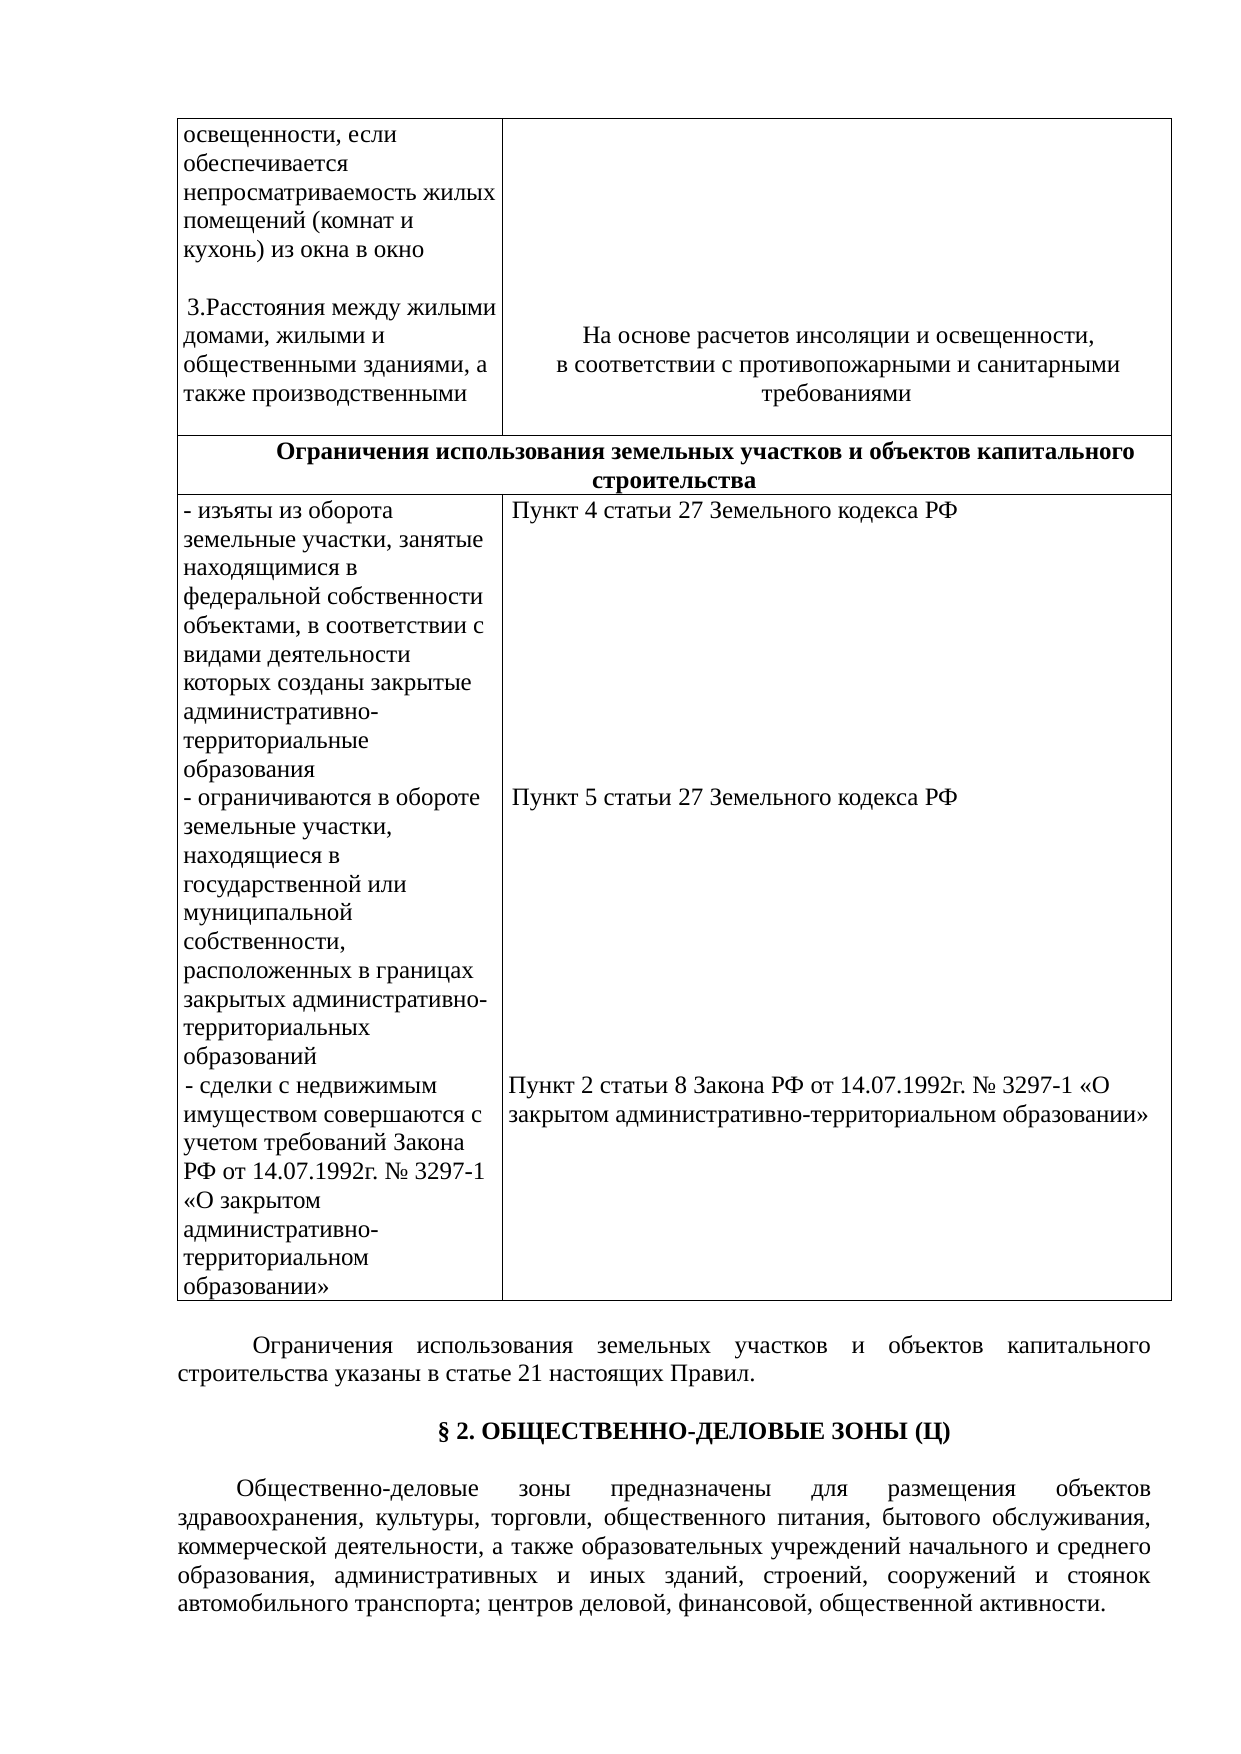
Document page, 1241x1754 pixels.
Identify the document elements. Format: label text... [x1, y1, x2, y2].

text Ограничения использования земельных участков и объектов капитального строительства указаны в статье 21 настоящих Правил. [177, 1330, 1152, 1387]
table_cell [503, 119, 1171, 435]
text § 2. ОБЩЕСТВЕННО-ДЕЛОВЫЕ ЗОНЫ (Ц) [236, 1416, 1152, 1445]
text Общественно-деловые зоны предназначены для размещения объектов здравоохранения, культуры, торговли, общественного питания, бытового обслуживания, коммерческой деятельности, а также образовательных учреждений начального и среднего образования, административных и иных зданий, строений, сооружений и стоянок автомобильного транспорта; центров деловой, финансовой, общественной активности. [177, 1473, 1152, 1617]
table_cell Пункт 4 статьи 27 Земельного кодекса РФ Пункт 5 статьи 27 Земельного кодекса РФ Пункт 2 статьи 8 Закона РФ от 14.07.1992г. № 3297-1 «О закрытом административно-территориальном образовании» [503, 495, 1171, 1300]
table_cell - изъяты из оборота земельные участки, занятые находящимися в федеральной собственности объектами, в соответствии с видами деятельности которых созданы закрытые административно-территориальные образования - ограничиваются в обороте земельные участки, находящиеся в государственной или муниципальной собственности, расположенных в границах закрытых административно-территориальных образований - сделки с недвижимым имуществом совершаются с учетом требований Закона РФ от 14.07.1992г. № 3297-1 «О закрытом административно-территориальном образовании» [178, 495, 502, 1300]
table_cell Ограничения использования земельных участков и объектов капитального строительства [178, 436, 1171, 494]
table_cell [178, 119, 502, 435]
